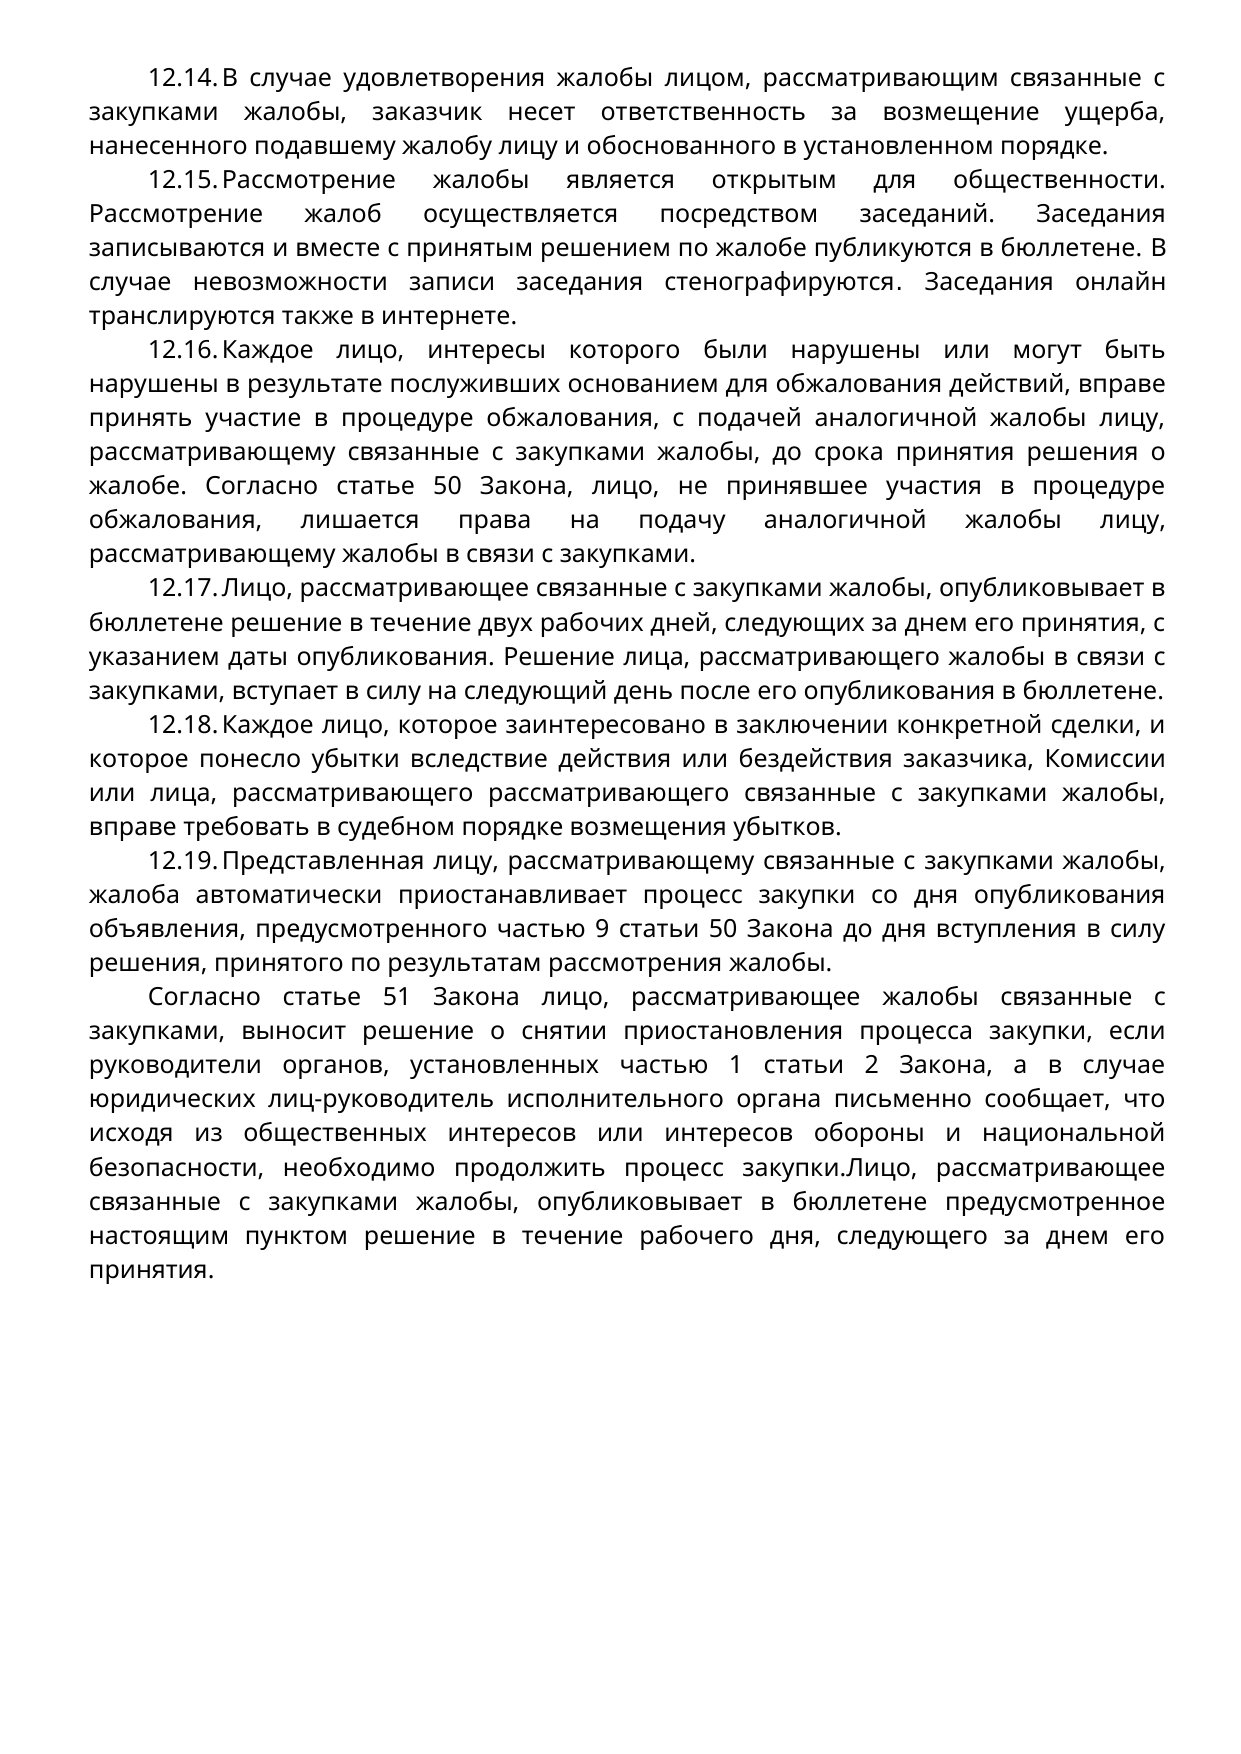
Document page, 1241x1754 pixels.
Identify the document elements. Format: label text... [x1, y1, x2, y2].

text 12.19. Представленная лицу, рассматривающему связанные с закупками жалобы, жалоба автоматически приостанавливает процесс закупки со дня опубликования объявления, предусмотренного частью 9 статьи 50 Закона до дня вступления в силу решения, принятого по результатам рассмотрения жалобы. [89, 843, 1167, 979]
text Согласно статье 51 Закона лицо, рассматривающее жалобы связанные с закупками, выносит решение о снятии приостановления процесса закупки, если руководители органов, установленных частью 1 статьи 2 Закона, а в случае юридических лиц-руководитель исполнительного органа письменно сообщает, что исходя из общественных интересов или интересов обороны и национальной безопасности, необходимо продолжить процесс закупки.Лицо, рассматривающее связанные с закупками жалобы, опубликовывает в бюллетене предусмотренное настоящим пунктом решение в течение рабочего дня, следующего за днем его принятия. [89, 979, 1167, 1285]
text 12.17. Лицо, рассматривающее связанные с закупками жалобы, опубликовывает в бюллетене решение в течение двух рабочих дней, следующих за днем его принятия, с указанием даты опубликования. Решение лица, рассматривающего жалобы в связи с закупками, вступает в силу на следующий день после его опубликования в бюллетене. [89, 570, 1167, 706]
text 12.16. Каждое лицо, интересы которого были нарушены или могут быть нарушены в результате послуживших основанием для обжалования действий, вправе принять участие в процедуре обжалования, с подачей аналогичной жалобы лицу, рассматривающему связанные с закупками жалобы, до срока принятия решения о жалобе. Согласно статье 50 Закона, лицо, не принявшее участия в процедуре обжалования, лишается права на подачу аналогичной жалобы лицу, рассматривающему жалобы в связи с закупками. [89, 332, 1167, 570]
text 12.14. В случае удовлетворения жалобы лицом, рассматривающим связанные с закупками жалобы, заказчик несет ответственность за возмещение ущерба, нанесенного подавшему жалобу лицу и обоснованного в установленном порядке. [89, 59, 1167, 161]
text 12.18. Каждое лицо, которое заинтересовано в заключении конкретной сделки, и которое понесло убытки вследствие действия или бездействия заказчика, Комиссии или лица, рассматривающего рассматривающего связанные с закупками жалобы, вправе требовать в судебном порядке возмещения убытков. [89, 706, 1167, 843]
text 12.15. Рассмотрение жалобы является открытым для общественности. Рассмотрение жалоб осуществляется посредством заседаний. Заседания записываются и вместе с принятым решением по жалобе публикуются в бюллетене. В случае невозможности записи заседания стенографируются. Заседания онлайн транслируются также в интернете. [89, 161, 1167, 332]
